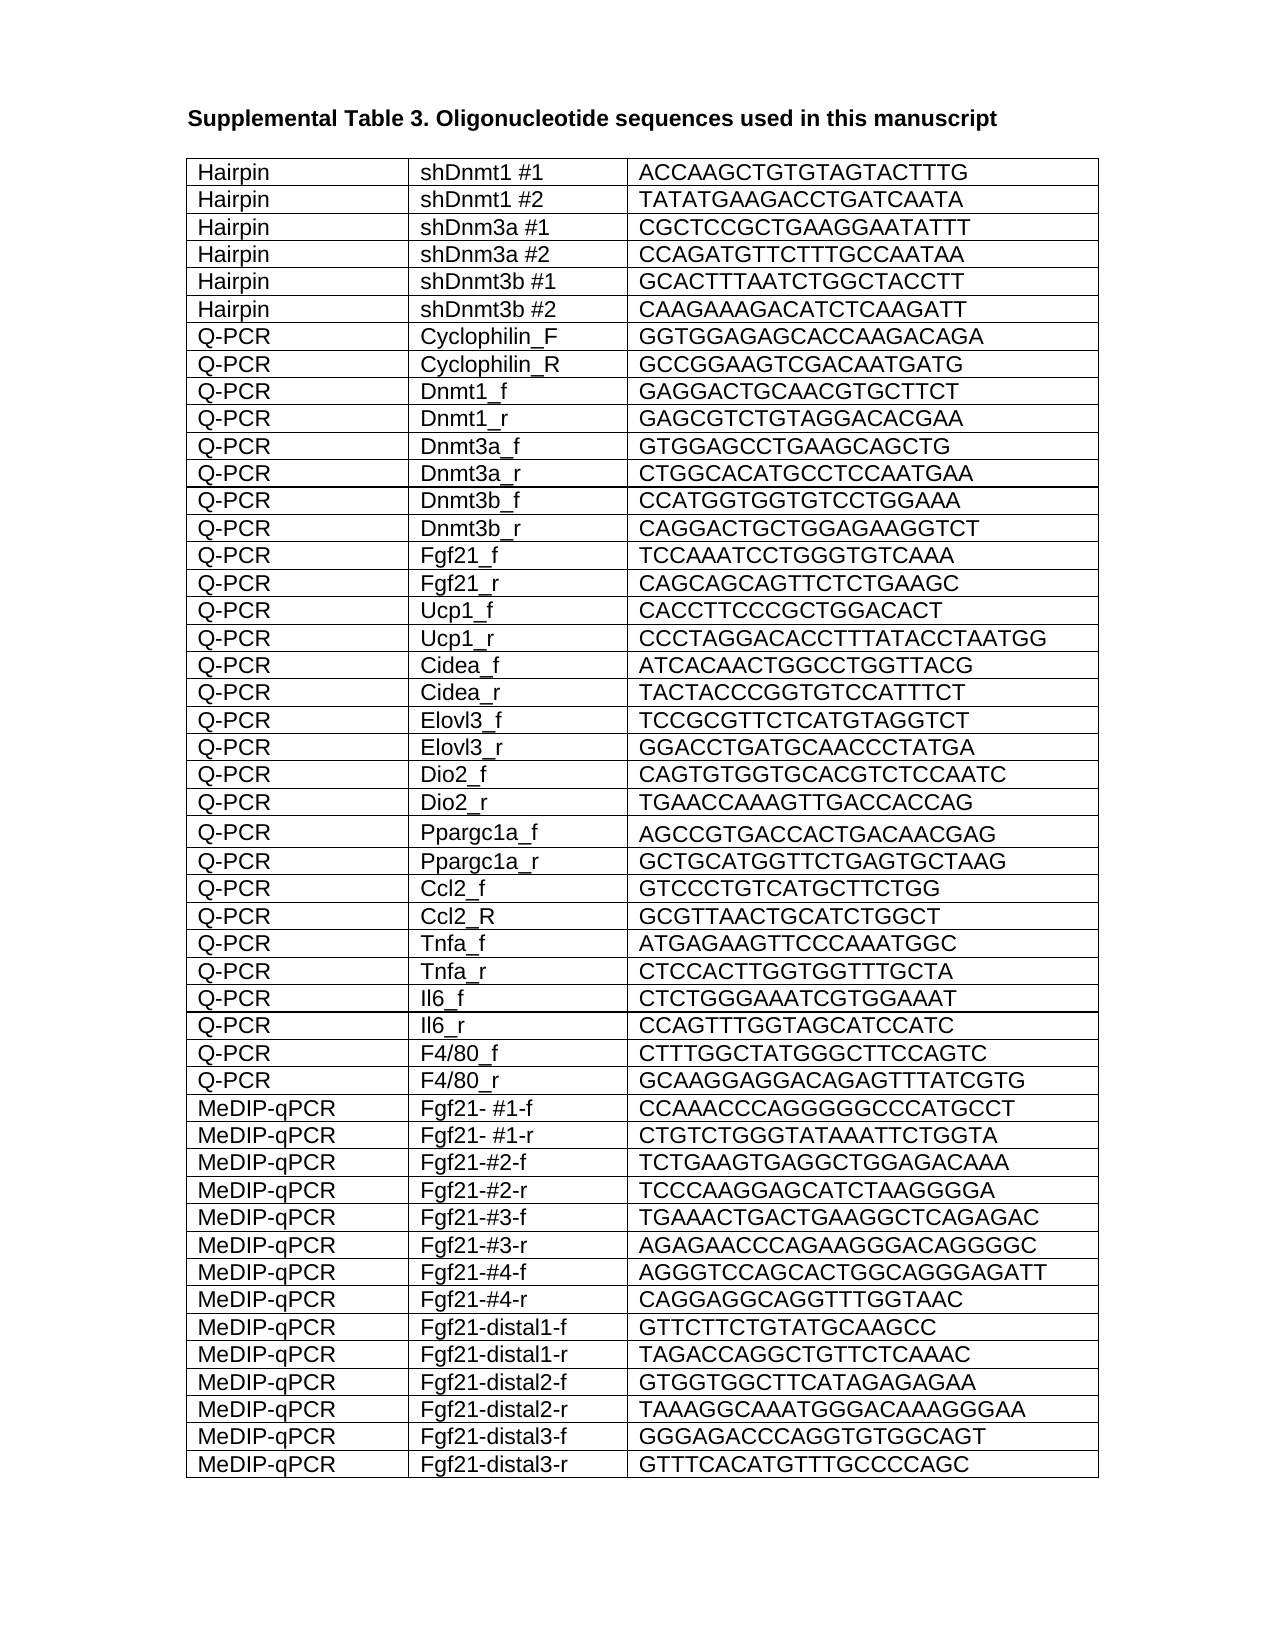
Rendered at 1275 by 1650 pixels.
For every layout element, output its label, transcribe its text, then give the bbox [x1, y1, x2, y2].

table_cell CAGGAGGCAGGTTTGGTAAC [628, 1286, 1098, 1313]
table_cell Q-PCR [187, 734, 408, 760]
table_cell TCTGAAGTGAGGCTGGAGACAAA [628, 1149, 1098, 1176]
table_cell Q-PCR [187, 1040, 408, 1066]
table_cell Q-PCR [187, 1067, 408, 1093]
table_cell Il6_r [409, 1013, 627, 1039]
table_cell GTGGAGCCTGAAGCAGCTG [628, 433, 1098, 459]
table_cell Q-PCR [187, 460, 408, 486]
table_cell Q-PCR [187, 597, 408, 623]
table_cell Q-PCR [187, 679, 408, 706]
table_cell CCAAACCCAGGGGGCCCATGCCT [628, 1095, 1098, 1121]
table_cell CTCTGGGAAATCGTGGAAAT [628, 985, 1098, 1011]
table_cell Dnmt3a_r [409, 460, 627, 486]
table_cell shDnm3a #2 [409, 241, 627, 267]
table_cell TCCGCGTTCTCATGTAGGTCT [628, 707, 1098, 733]
table_cell Q-PCR [187, 488, 408, 514]
table_cell CGCTCCGCTGAAGGAATATTT [628, 214, 1098, 240]
table_cell Hairpin [187, 268, 408, 295]
table_cell Hairpin [187, 241, 408, 267]
table_cell Fgf21-#3-f [409, 1204, 627, 1231]
table_cell CCCTAGGACACCTTTATACCTAATGG [628, 625, 1098, 651]
table_cell GTTTCACATGTTTGCCCCAGC [628, 1451, 1098, 1477]
table_cell Fgf21-#4-f [409, 1259, 627, 1285]
table_cell CCAGTTTGGTAGCATCCATC [628, 1013, 1098, 1039]
table_cell GCCGGAAGTCGACAATGATG [628, 351, 1098, 377]
table_cell CTCCACTTGGTGGTTTGCTA [628, 958, 1098, 984]
table_cell Fgf21-#3-r [409, 1232, 627, 1258]
table_cell CCATGGTGGTGTCCTGGAAA [628, 488, 1098, 514]
table_cell Q-PCR [187, 985, 408, 1011]
table_cell MeDIP-qPCR [187, 1095, 408, 1121]
table_cell Ccl2_R [409, 903, 627, 929]
table_cell CTGTCTGGGTATAAATTCTGGTA [628, 1122, 1098, 1148]
table_cell Dnmt3b_r [409, 515, 627, 541]
table_cell Fgf21-#2-f [409, 1149, 627, 1176]
table_cell Dio2_r [409, 789, 627, 815]
table_cell Fgf21- #1-f [409, 1095, 627, 1121]
table_cell TGAAACTGACTGAAGGCTCAGAGAC [628, 1204, 1098, 1231]
table_cell MeDIP-qPCR [187, 1259, 408, 1285]
table_cell CACCTTCCCGCTGGACACT [628, 597, 1098, 623]
table_cell Q-PCR [187, 542, 408, 569]
table_cell shDnmt3b #2 [409, 296, 627, 322]
table_cell Q-PCR [187, 903, 408, 929]
table_cell Hairpin [187, 186, 408, 212]
table_cell Q-PCR [187, 848, 408, 874]
table_cell MeDIP-qPCR [187, 1369, 408, 1395]
table_cell GGTGGAGAGCACCAAGACAGA [628, 323, 1098, 349]
table_cell Cidea_r [409, 679, 627, 706]
table_cell Dnmt1_f [409, 378, 627, 404]
table_cell TACTACCCGGTGTCCATTTCT [628, 679, 1098, 706]
table_cell Q-PCR [187, 405, 408, 432]
table_header Hairpin [187, 159, 408, 185]
table_cell MeDIP-qPCR [187, 1122, 408, 1148]
table_cell Elovl3_r [409, 734, 627, 760]
table_cell TAGACCAGGCTGTTCTCAAAC [628, 1341, 1098, 1367]
table_cell GCGTTAACTGCATCTGGCT [628, 903, 1098, 929]
table_cell Q-PCR [187, 351, 408, 377]
table_cell GGGAGACCCAGGTGTGGCAGT [628, 1423, 1098, 1450]
table_cell Fgf21- #1-r [409, 1122, 627, 1148]
table_cell Elovl3_f [409, 707, 627, 733]
table_cell Ppargc1a_f [409, 816, 627, 847]
table_cell Fgf21-distal2-r [409, 1396, 627, 1422]
table_cell CTTTGGCTATGGGCTTCCAGTC [628, 1040, 1098, 1066]
table_cell TATATGAAGACCTGATCAATA [628, 186, 1098, 212]
table_cell Ucp1_f [409, 597, 627, 623]
table_cell CCAGATGTTCTTTGCCAATAA [628, 241, 1098, 267]
table_cell Q-PCR [187, 816, 408, 847]
table_cell Fgf21_f [409, 542, 627, 569]
table_cell Dnmt3b_f [409, 488, 627, 514]
table_cell TCCAAATCCTGGGTGTCAAA [628, 542, 1098, 569]
table_cell MeDIP-qPCR [187, 1177, 408, 1203]
table_cell Q-PCR [187, 958, 408, 984]
table_cell AGGGTCCAGCACTGGCAGGGAGATT [628, 1259, 1098, 1285]
table_cell Ccl2_f [409, 875, 627, 902]
table_cell MeDIP-qPCR [187, 1149, 408, 1176]
table_cell GAGCGTCTGTAGGACACGAA [628, 405, 1098, 432]
table_cell Fgf21-distal3-r [409, 1451, 627, 1477]
table_header shDnmt1 #1 [409, 159, 627, 185]
table_cell Q-PCR [187, 761, 408, 788]
table_cell MeDIP-qPCR [187, 1341, 408, 1367]
text Supplemental Table 3. Oligonucleotide sequences used in this manuscript [187, 105, 1087, 131]
table_cell Il6_f [409, 985, 627, 1011]
table_cell Fgf21-#2-r [409, 1177, 627, 1203]
table_cell TAAAGGCAAATGGGACAAAGGGAA [628, 1396, 1098, 1422]
table_cell Fgf21-#4-r [409, 1286, 627, 1313]
table_cell Cidea_f [409, 652, 627, 678]
table_cell Fgf21-distal3-f [409, 1423, 627, 1450]
table_cell Fgf21-distal2-f [409, 1369, 627, 1395]
table_cell GAGGACTGCAACGTGCTTCT [628, 378, 1098, 404]
table_cell CAGTGTGGTGCACGTCTCCAATC [628, 761, 1098, 788]
table_cell CAAGAAAGACATCTCAAGATT [628, 296, 1098, 322]
table_cell shDnmt1 #2 [409, 186, 627, 212]
table_cell TCCCAAGGAGCATCTAAGGGGA [628, 1177, 1098, 1203]
table_cell Q-PCR [187, 930, 408, 957]
table_cell Hairpin [187, 214, 408, 240]
table_cell GCACTTTAATCTGGCTACCTT [628, 268, 1098, 295]
table_cell F4/80_f [409, 1040, 627, 1066]
table_cell Q-PCR [187, 707, 408, 733]
table_cell ATGAGAAGTTCCCAAATGGC [628, 930, 1098, 957]
table_cell GGACCTGATGCAACCCTATGA [628, 734, 1098, 760]
table_cell Tnfa_r [409, 958, 627, 984]
table_cell Q-PCR [187, 625, 408, 651]
table_cell Q-PCR [187, 875, 408, 902]
table_cell Fgf21-distal1-f [409, 1314, 627, 1340]
table_cell Fgf21_r [409, 570, 627, 596]
table_cell Ucp1_r [409, 625, 627, 651]
table_cell MeDIP-qPCR [187, 1314, 408, 1340]
table_cell MeDIP-qPCR [187, 1232, 408, 1258]
table_cell Hairpin [187, 296, 408, 322]
table_cell Q-PCR [187, 433, 408, 459]
table_cell F4/80_r [409, 1067, 627, 1093]
table_cell Q-PCR [187, 570, 408, 596]
table_cell shDnmt3b #1 [409, 268, 627, 295]
table_cell Dnmt1_r [409, 405, 627, 432]
table_cell Tnfa_f [409, 930, 627, 957]
table_cell Cyclophilin_F [409, 323, 627, 349]
table_cell shDnm3a #1 [409, 214, 627, 240]
table_cell AGCCGTGACCACTGACAACGAG [628, 816, 1098, 847]
table_cell Fgf21-distal1-r [409, 1341, 627, 1367]
table_cell GCTGCATGGTTCTGAGTGCTAAG [628, 848, 1098, 874]
table_header ACCAAGCTGTGTAGTACTTTG [628, 159, 1098, 185]
table_cell CAGCAGCAGTTCTCTGAAGC [628, 570, 1098, 596]
table_cell Q-PCR [187, 323, 408, 349]
table_cell Q-PCR [187, 652, 408, 678]
table_cell TGAACCAAAGTTGACCACCAG [628, 789, 1098, 815]
table_cell Q-PCR [187, 515, 408, 541]
table_cell Q-PCR [187, 789, 408, 815]
table_cell Ppargc1a_r [409, 848, 627, 874]
table_cell Dnmt3a_f [409, 433, 627, 459]
table_cell MeDIP-qPCR [187, 1204, 408, 1231]
table_cell GTTCTTCTGTATGCAAGCC [628, 1314, 1098, 1340]
table_cell MeDIP-qPCR [187, 1451, 408, 1477]
table_cell Q-PCR [187, 1013, 408, 1039]
table_cell GTGGTGGCTTCATAGAGAGAA [628, 1369, 1098, 1395]
table_cell Cyclophilin_R [409, 351, 627, 377]
table_cell MeDIP-qPCR [187, 1286, 408, 1313]
table_cell MeDIP-qPCR [187, 1423, 408, 1450]
table_cell GCAAGGAGGACAGAGTTTATCGTG [628, 1067, 1098, 1093]
table_cell MeDIP-qPCR [187, 1396, 408, 1422]
table_cell CAGGACTGCTGGAGAAGGTCT [628, 515, 1098, 541]
table_cell CTGGCACATGCCTCCAATGAA [628, 460, 1098, 486]
table_cell Dio2_f [409, 761, 627, 788]
table_cell GTCCCTGTCATGCTTCTGG [628, 875, 1098, 902]
table_cell ATCACAACTGGCCTGGTTACG [628, 652, 1098, 678]
table_cell AGAGAACCCAGAAGGGACAGGGGC [628, 1232, 1098, 1258]
table_cell Q-PCR [187, 378, 408, 404]
